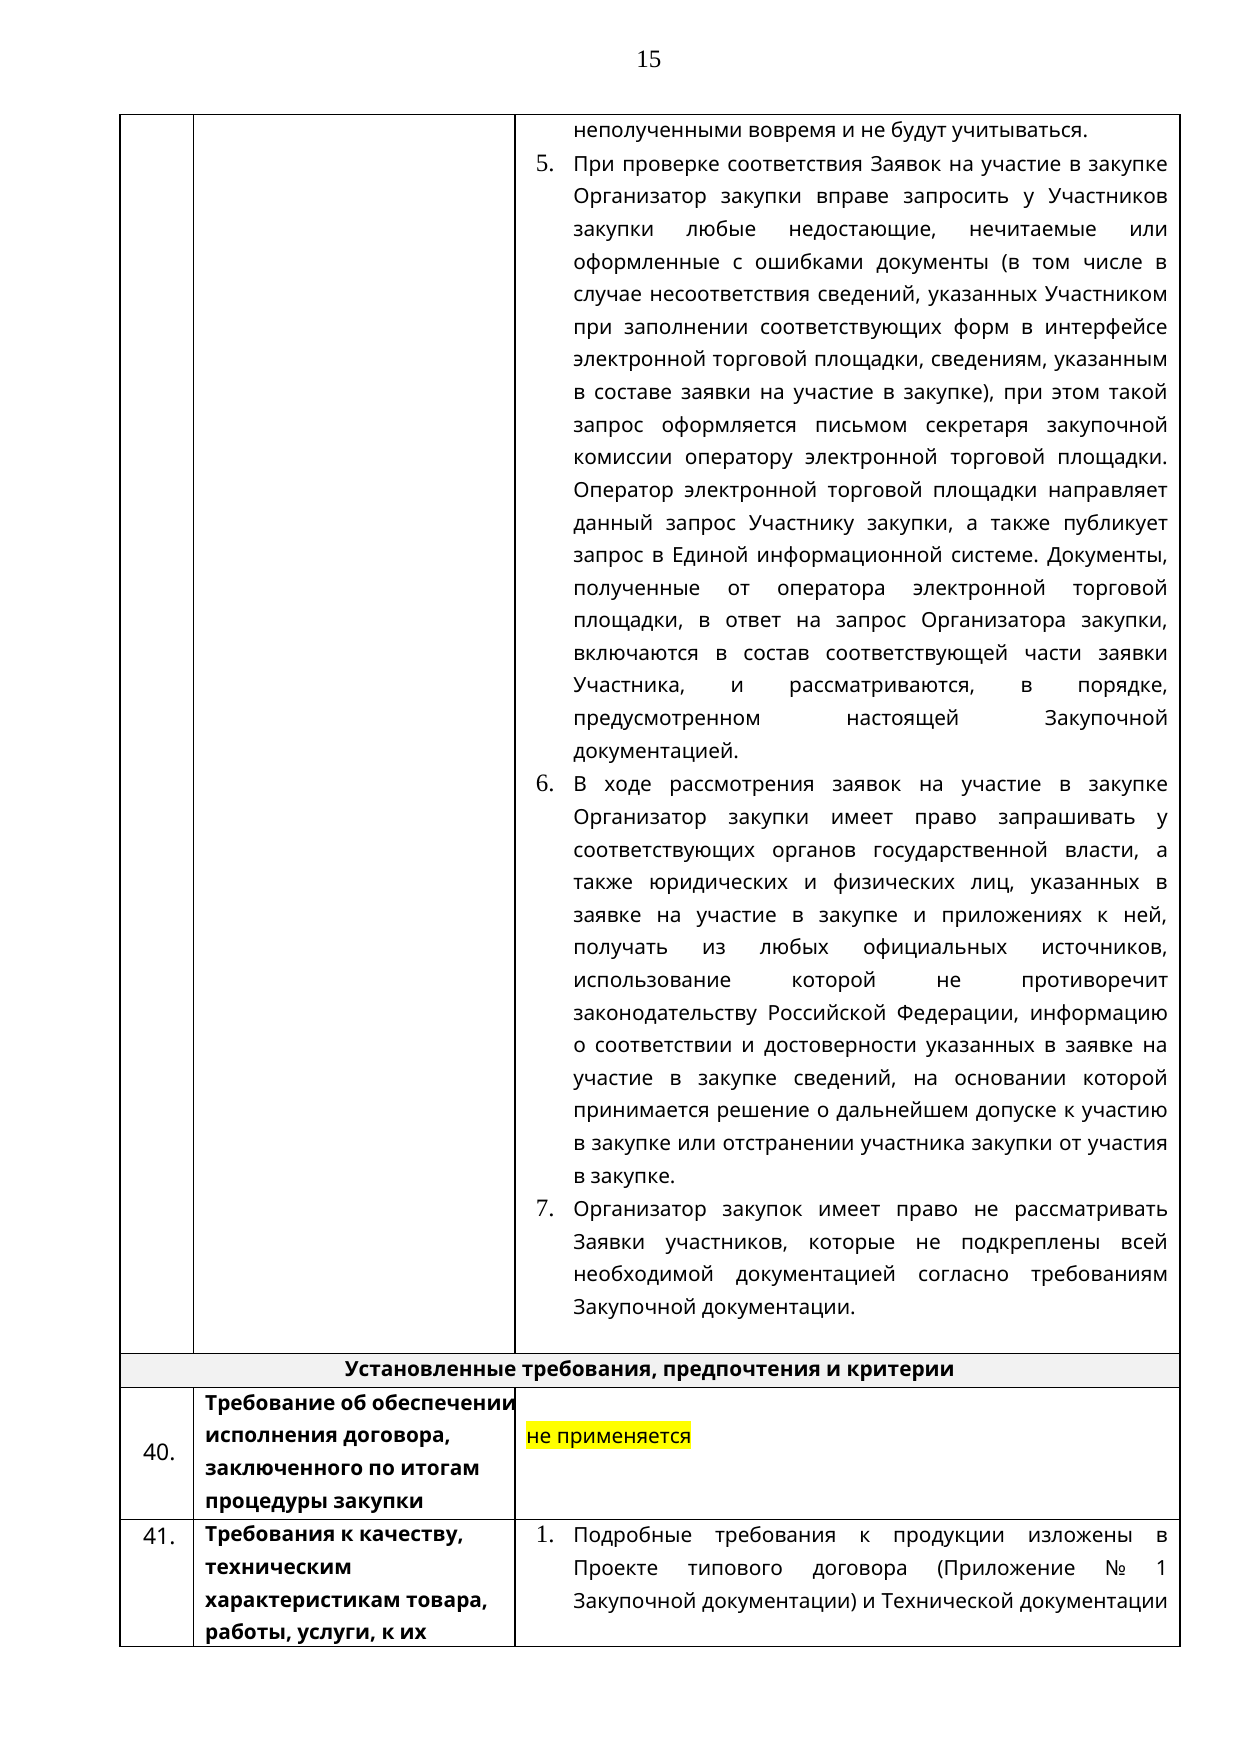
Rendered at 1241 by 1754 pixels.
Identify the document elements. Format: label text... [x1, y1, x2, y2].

table_cell [121, 1520, 193, 1646]
table_cell не применяется [516, 1388, 1179, 1518]
table_cell Требование об обеспечении исполнения договора, заключенного по итогам процедуры закупки [194, 1388, 514, 1518]
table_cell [516, 1520, 1179, 1646]
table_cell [516, 115, 1179, 1353]
table_cell [121, 115, 193, 1353]
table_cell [194, 115, 514, 1353]
table_cell Установленные требования, предпочтения и критерии [121, 1354, 1179, 1387]
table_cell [194, 1520, 514, 1646]
table_cell [121, 1388, 193, 1518]
